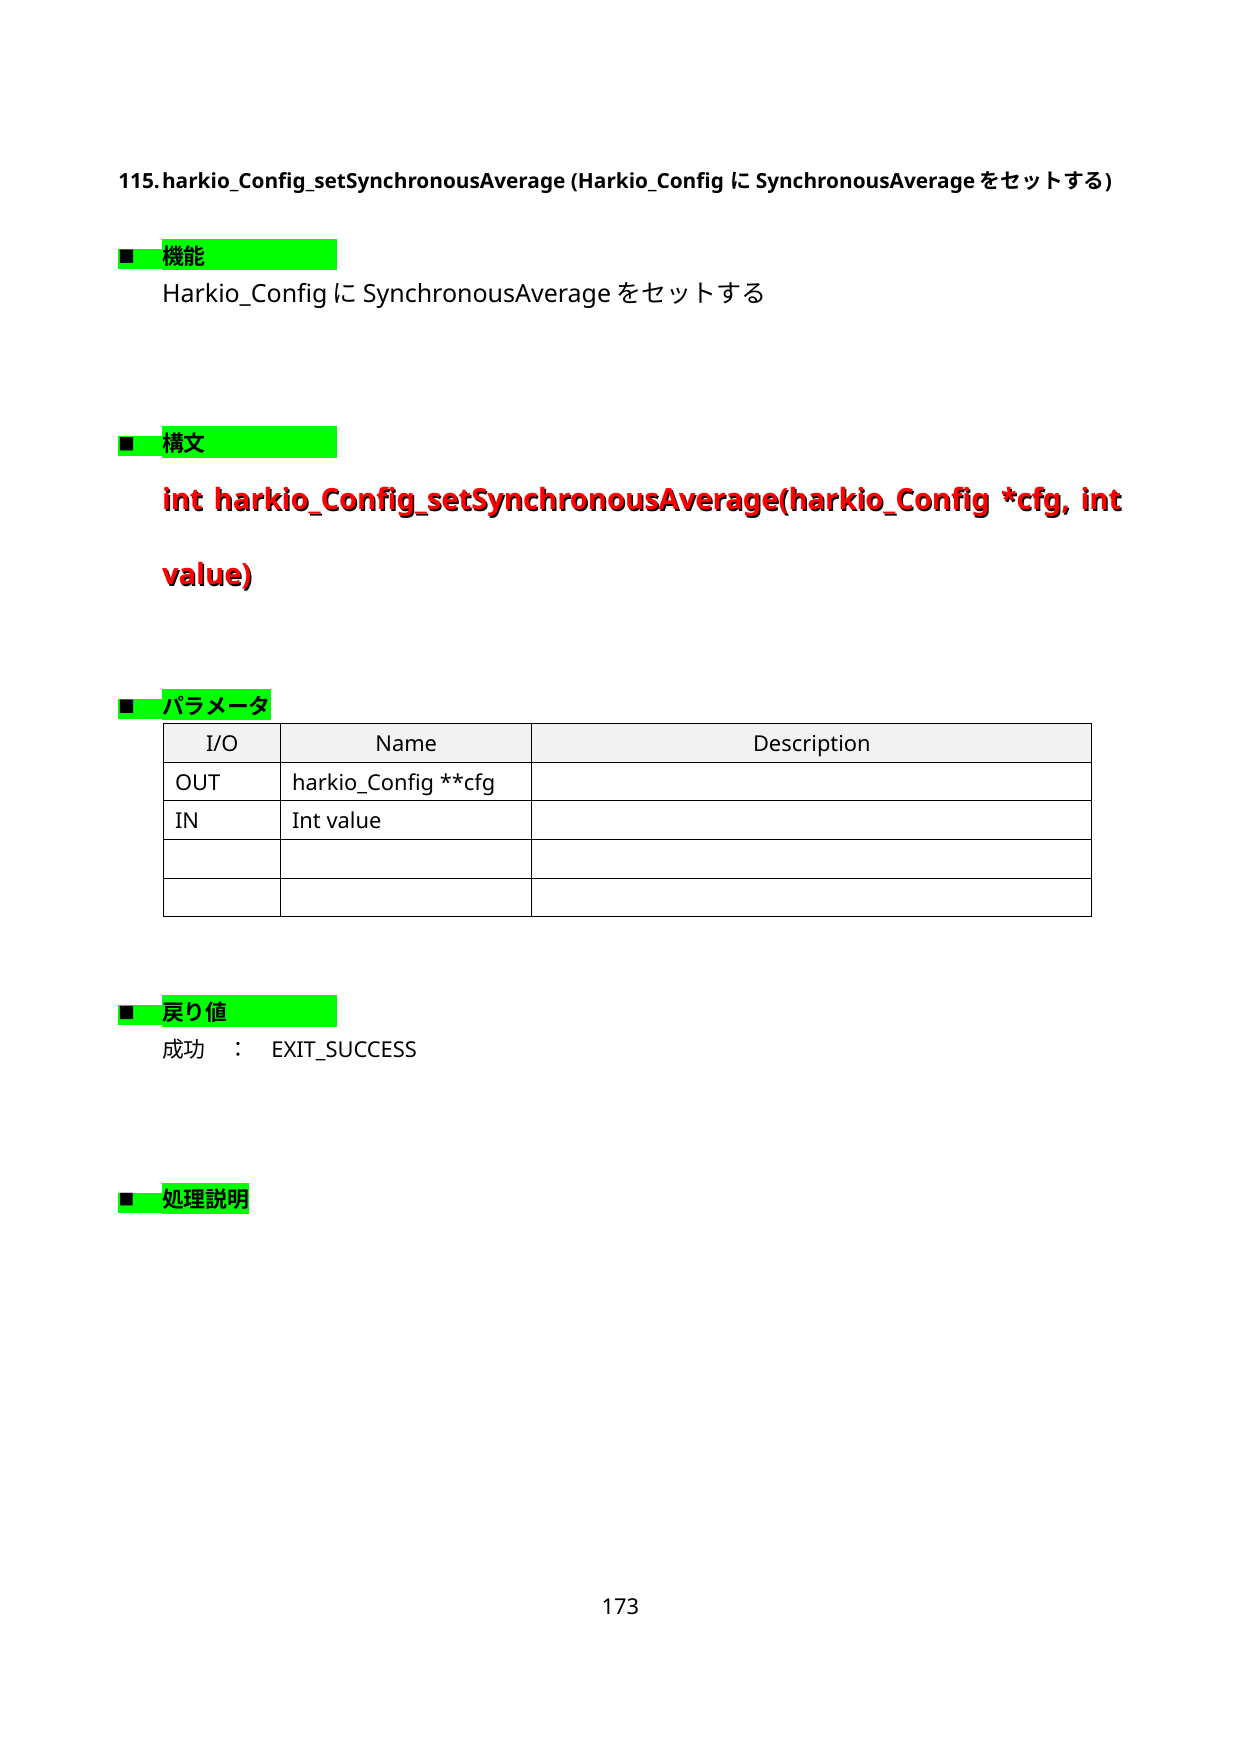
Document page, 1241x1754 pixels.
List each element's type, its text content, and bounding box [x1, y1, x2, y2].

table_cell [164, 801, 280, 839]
list パラメータ [118, 686, 1122, 723]
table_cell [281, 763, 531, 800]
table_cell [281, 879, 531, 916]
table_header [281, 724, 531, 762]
list 処理説明 [118, 1179, 1122, 1217]
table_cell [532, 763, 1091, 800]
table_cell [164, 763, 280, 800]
list 構文 [118, 423, 1122, 461]
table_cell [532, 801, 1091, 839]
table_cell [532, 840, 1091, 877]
list 戻り値 [118, 992, 1122, 1029]
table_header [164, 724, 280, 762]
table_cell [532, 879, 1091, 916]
text 成功 ： EXIT_SUCCESS [162, 1029, 1122, 1067]
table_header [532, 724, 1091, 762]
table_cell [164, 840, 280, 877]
list int harkio_Config_setSynchronousAverage(harkio_Config *cfg, int value) [162, 461, 1122, 611]
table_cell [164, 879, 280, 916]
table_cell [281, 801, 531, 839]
subtitle harkio_Config_setSynchronousAverage (Harkio_Config にSynchronousAverageをセットする) [118, 161, 1122, 198]
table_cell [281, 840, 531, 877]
list Harkio_ConfigにSynchronousAverageをセットする [162, 273, 1122, 311]
list 機能 [118, 236, 1122, 273]
